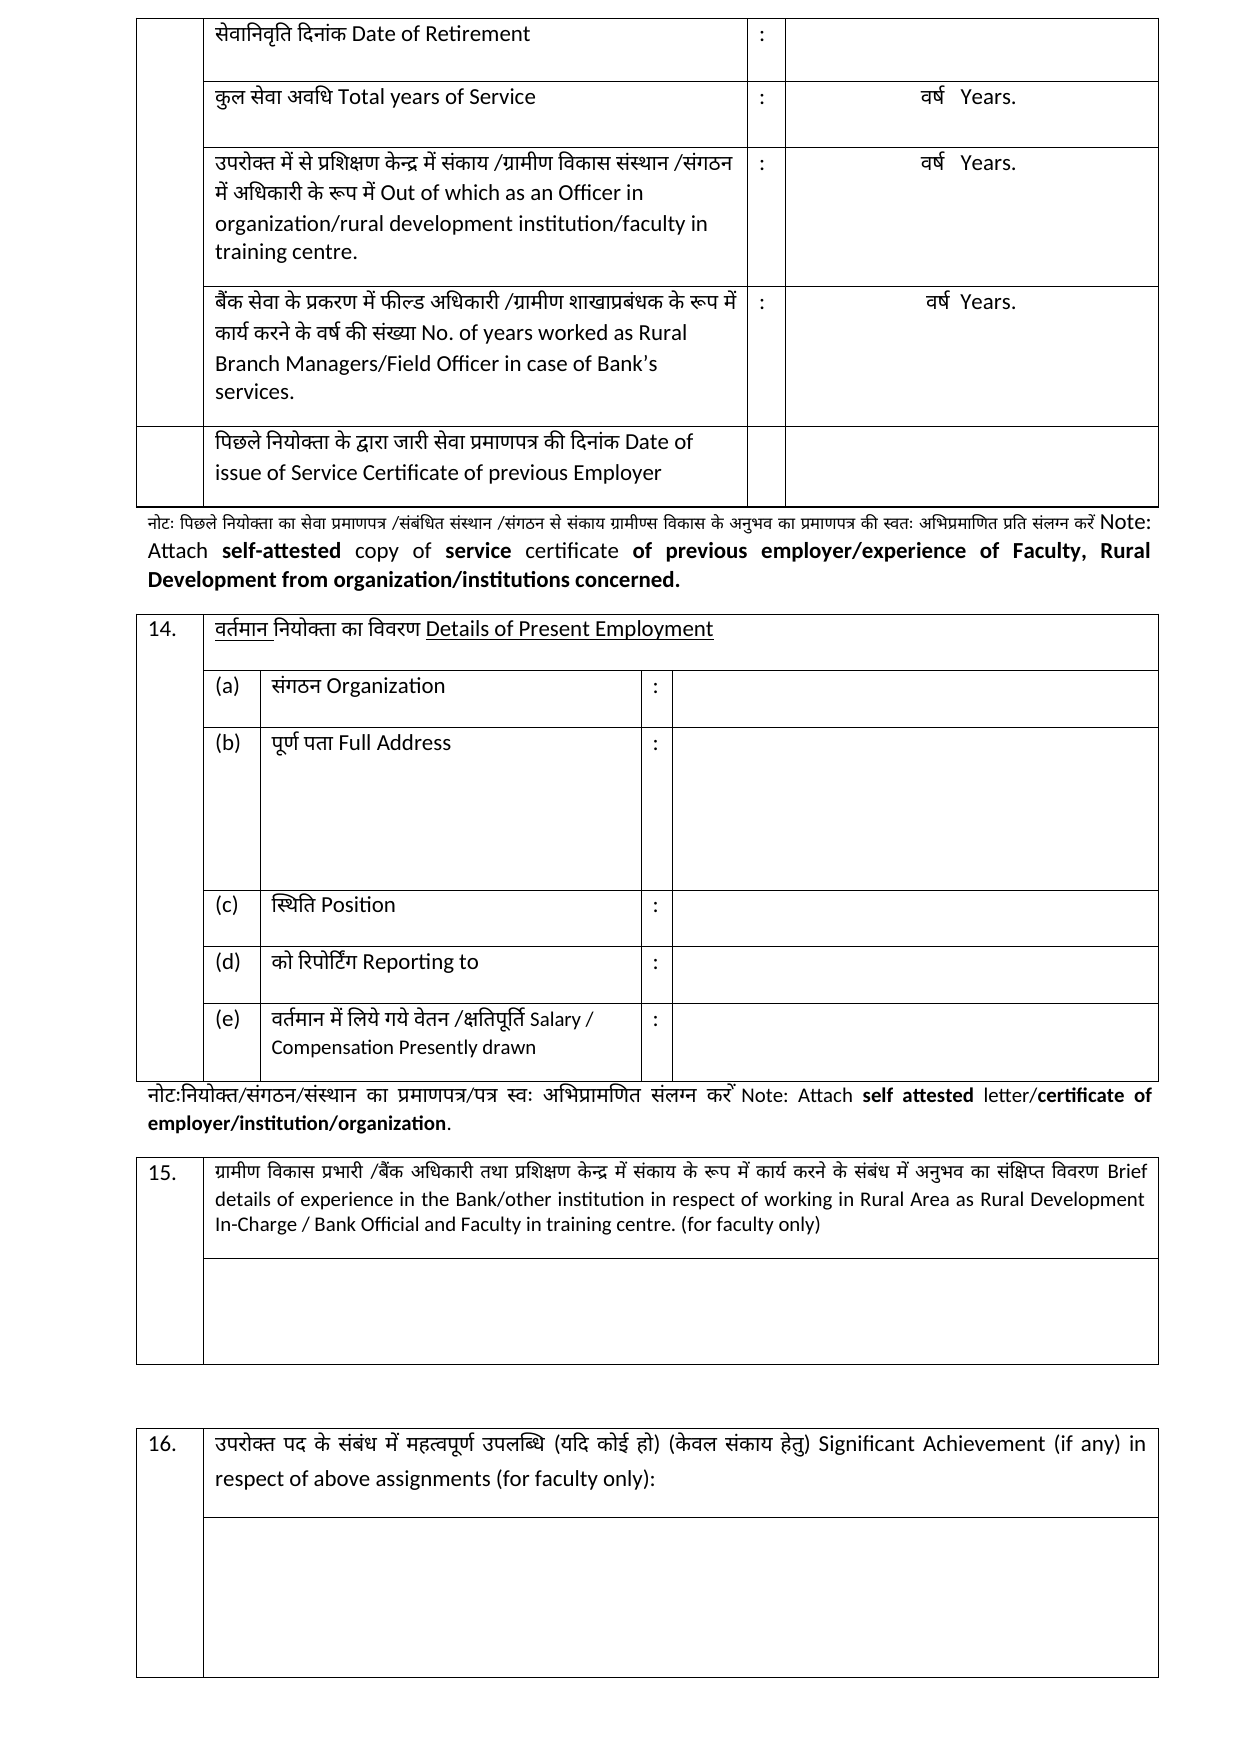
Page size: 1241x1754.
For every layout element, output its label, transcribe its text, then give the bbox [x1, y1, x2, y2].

table_cell (a) [204, 671, 260, 727]
table_cell [673, 728, 1158, 889]
table_cell (e) [204, 1004, 260, 1081]
table_cell [786, 19, 1158, 81]
table_cell : [748, 19, 785, 81]
table_cell [137, 427, 203, 506]
table_cell : [642, 891, 672, 946]
table_header ग्रामीण विकास प्रभारी /बैंक अधिकारी तथा प्रशिक्षण केन्‍द्र में संकाय के रूप में कार्य करने के संबंध में अनुभव का संक्षिप्‍त विवरण Brief details of experience in the Bank/other institution in respect of working in Rural Area as Rural Development In-Charge / Bank Official and Faculty in training centre. (for faculty only) [204, 1158, 1158, 1257]
table_cell को रिपोर्टिंग Reporting to [261, 947, 641, 1003]
table_header उपरोक्‍त पद के संबंध में महत्‍वपूर्ण उपलब्धि (यदि कोई हो) (केवल संकाय हेतु) Significant Achievement (if any) in respect of above assignments (for faculty only): [204, 1429, 1158, 1517]
table_cell [673, 1004, 1158, 1081]
table_cell [673, 891, 1158, 946]
table_cell स्थिति Position [261, 891, 641, 946]
table_cell [204, 1518, 1158, 1677]
table_cell पिछले नियोक्‍ता के द्वारा जारी सेवा प्रमाणपत्र की दिनांक Date of issue of Service Certificate of previous Employer [204, 427, 747, 506]
table_cell : [748, 82, 785, 147]
text नोटःनियोक्‍त/संगठन/संस्‍थान का प्रमाणपत्र/पत्र स्‍वः अभिप्रामणित संलग्‍न करें Note: Attach self attested letter/certificate of employer/institution/organization. [148, 1082, 1152, 1136]
table_cell [204, 1259, 1158, 1364]
table_cell वर्ष Years. [786, 82, 1158, 147]
table_header वर्तमान नियोक्‍ता का विवरण Details of Present Employment [204, 615, 1158, 670]
text नोटः पिछले नियोक्‍ता का सेवा प्रमाणपत्र /संबंधित संस्‍थान /संगठन से संकाय ग्रामीण्‍स विकास के अनुभव का प्रमाणपत्र की स्‍वतः अभिप्रमाणित प्रति संलग्‍न करें Note: Attach self-attested copy of service certificate of previous employer/experience of Faculty, Rural Development from organization/institutions concerned. [148, 508, 1152, 593]
table_cell : [642, 1004, 672, 1081]
table_cell : [748, 287, 785, 426]
table_cell (b) [204, 728, 260, 889]
table_header 15. [137, 1158, 203, 1364]
table_cell (c) [204, 891, 260, 946]
table_cell कुल सेवा अवधि Total years of Service [204, 82, 747, 147]
table_header 16. [137, 1429, 203, 1677]
table_cell पूर्ण पता Full Address [261, 728, 641, 889]
table_cell सेवानिवृति दिनांक Date of Retirement [204, 19, 747, 81]
table_header 14. [137, 615, 203, 1081]
table_cell [673, 671, 1158, 727]
table_cell : [642, 947, 672, 1003]
table_cell वर्तमान में लिये गये वेतन /क्षतिपूर्ति Salary / Compensation Presently drawn [261, 1004, 641, 1081]
table_cell : [748, 148, 785, 286]
table_cell वर्ष Years. [786, 287, 1158, 426]
table_cell बैंक सेवा के प्रकरण में फील्‍ड अधिकारी /ग्रामीण शाखाप्रबंधक के रूप में कार्य करने के वर्ष की संख्‍या No. of years worked as Rural Branch Managers/Field Officer in case of Bank’s services. [204, 287, 747, 426]
table_cell संगठन Organization [261, 671, 641, 727]
table_cell (d) [204, 947, 260, 1003]
table_cell वर्ष Years. [786, 148, 1158, 286]
table_cell [673, 947, 1158, 1003]
table_cell [786, 427, 1158, 506]
table_cell : [642, 671, 672, 727]
table_cell : [642, 728, 672, 889]
table_cell उपरोक्‍त में से प्रशिक्षण केन्‍द्र में संकाय /ग्रामीण विकास संस्‍थान /संगठन में अधिकारी के रूप में Out of which as an Officer in organization/rural development institution/faculty in training centre. [204, 148, 747, 286]
table_cell [748, 427, 785, 506]
